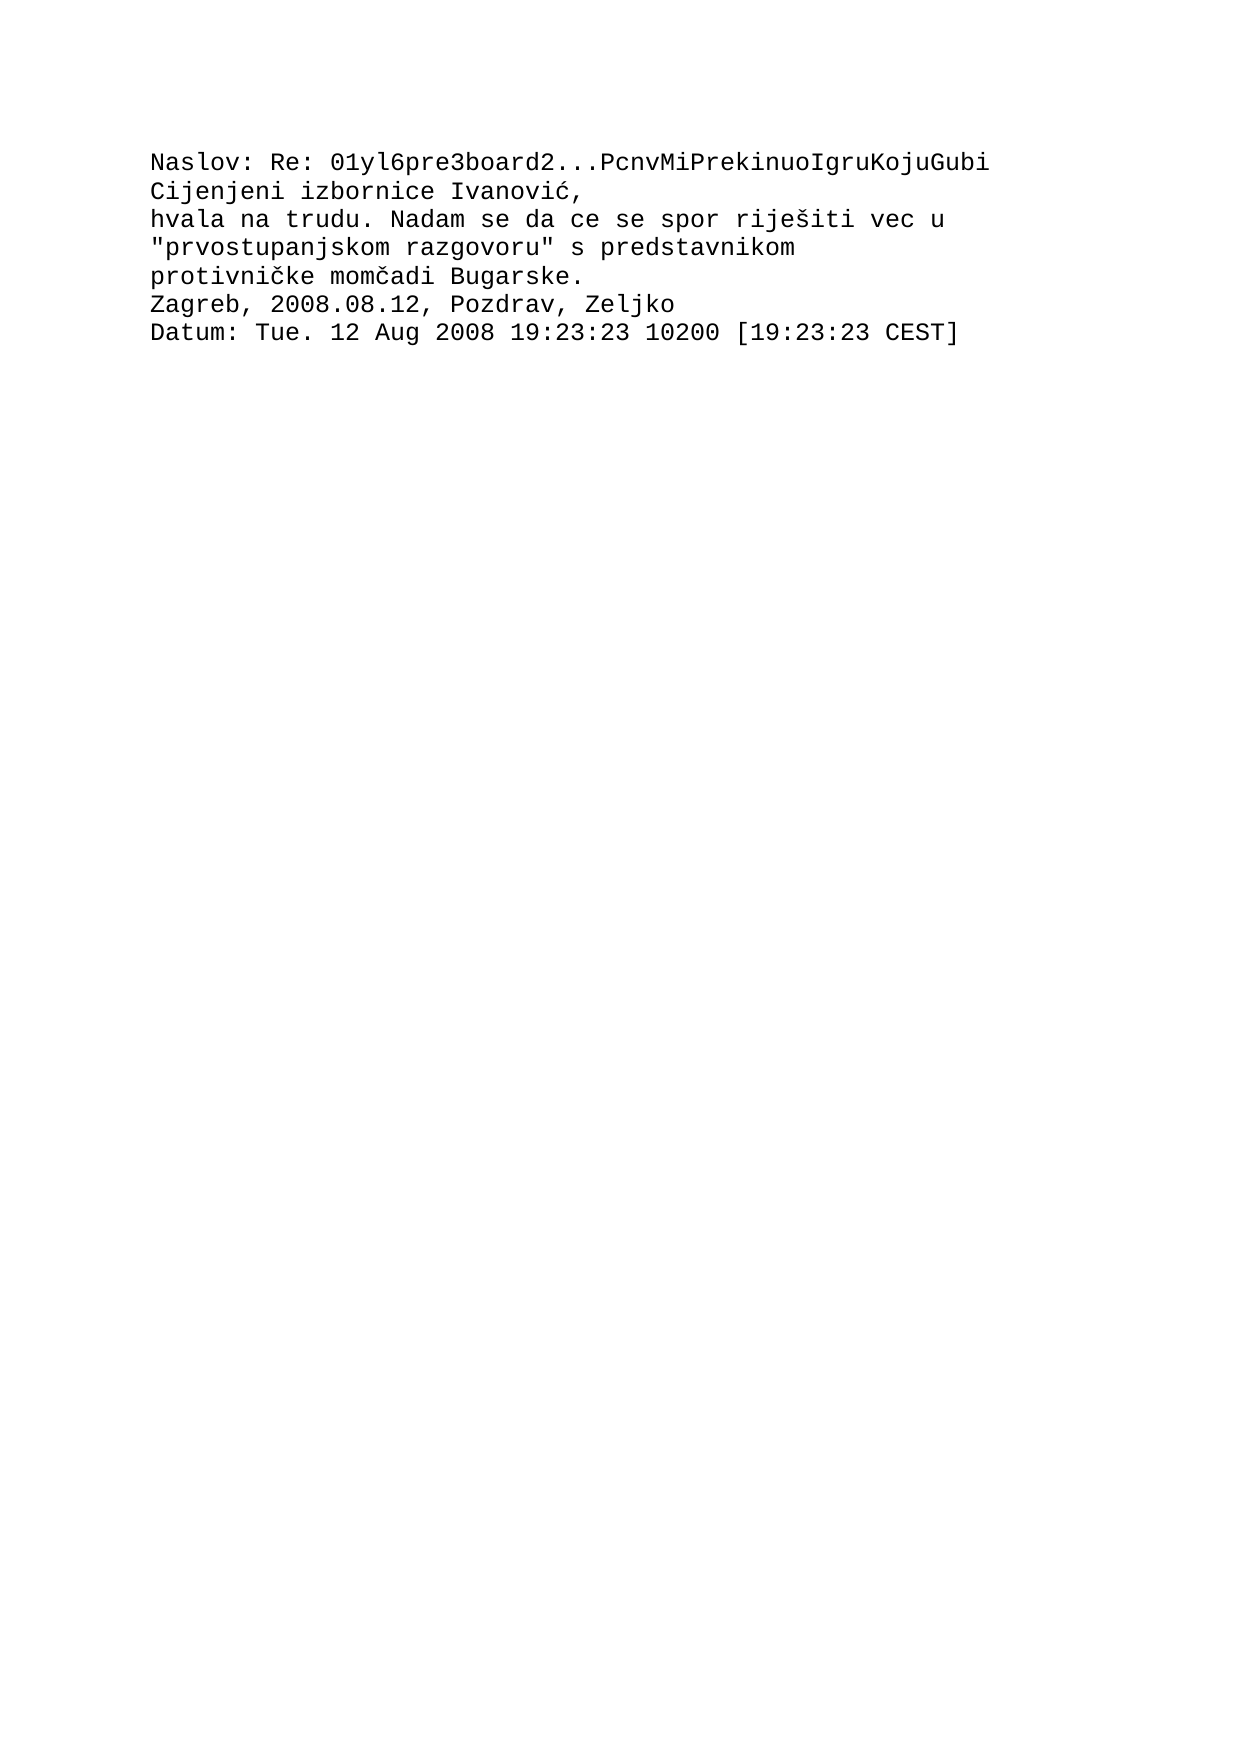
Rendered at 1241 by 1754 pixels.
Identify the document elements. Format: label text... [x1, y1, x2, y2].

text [150, 150, 1090, 207]
text Zagreb, 2008.08.12, Pozdrav, Zeljko [150, 292, 1090, 320]
text hvala na trudu. Nadam se da ce se spor riješiti vec u "prvostupanjskom razgovoru" s predstavnikom protivničke momčadi Bugarske. [150, 207, 1090, 292]
text Datum: Tue. 12 Aug 2008 19:23:23 10200 [19:23:23 CEST] [150, 320, 1090, 348]
